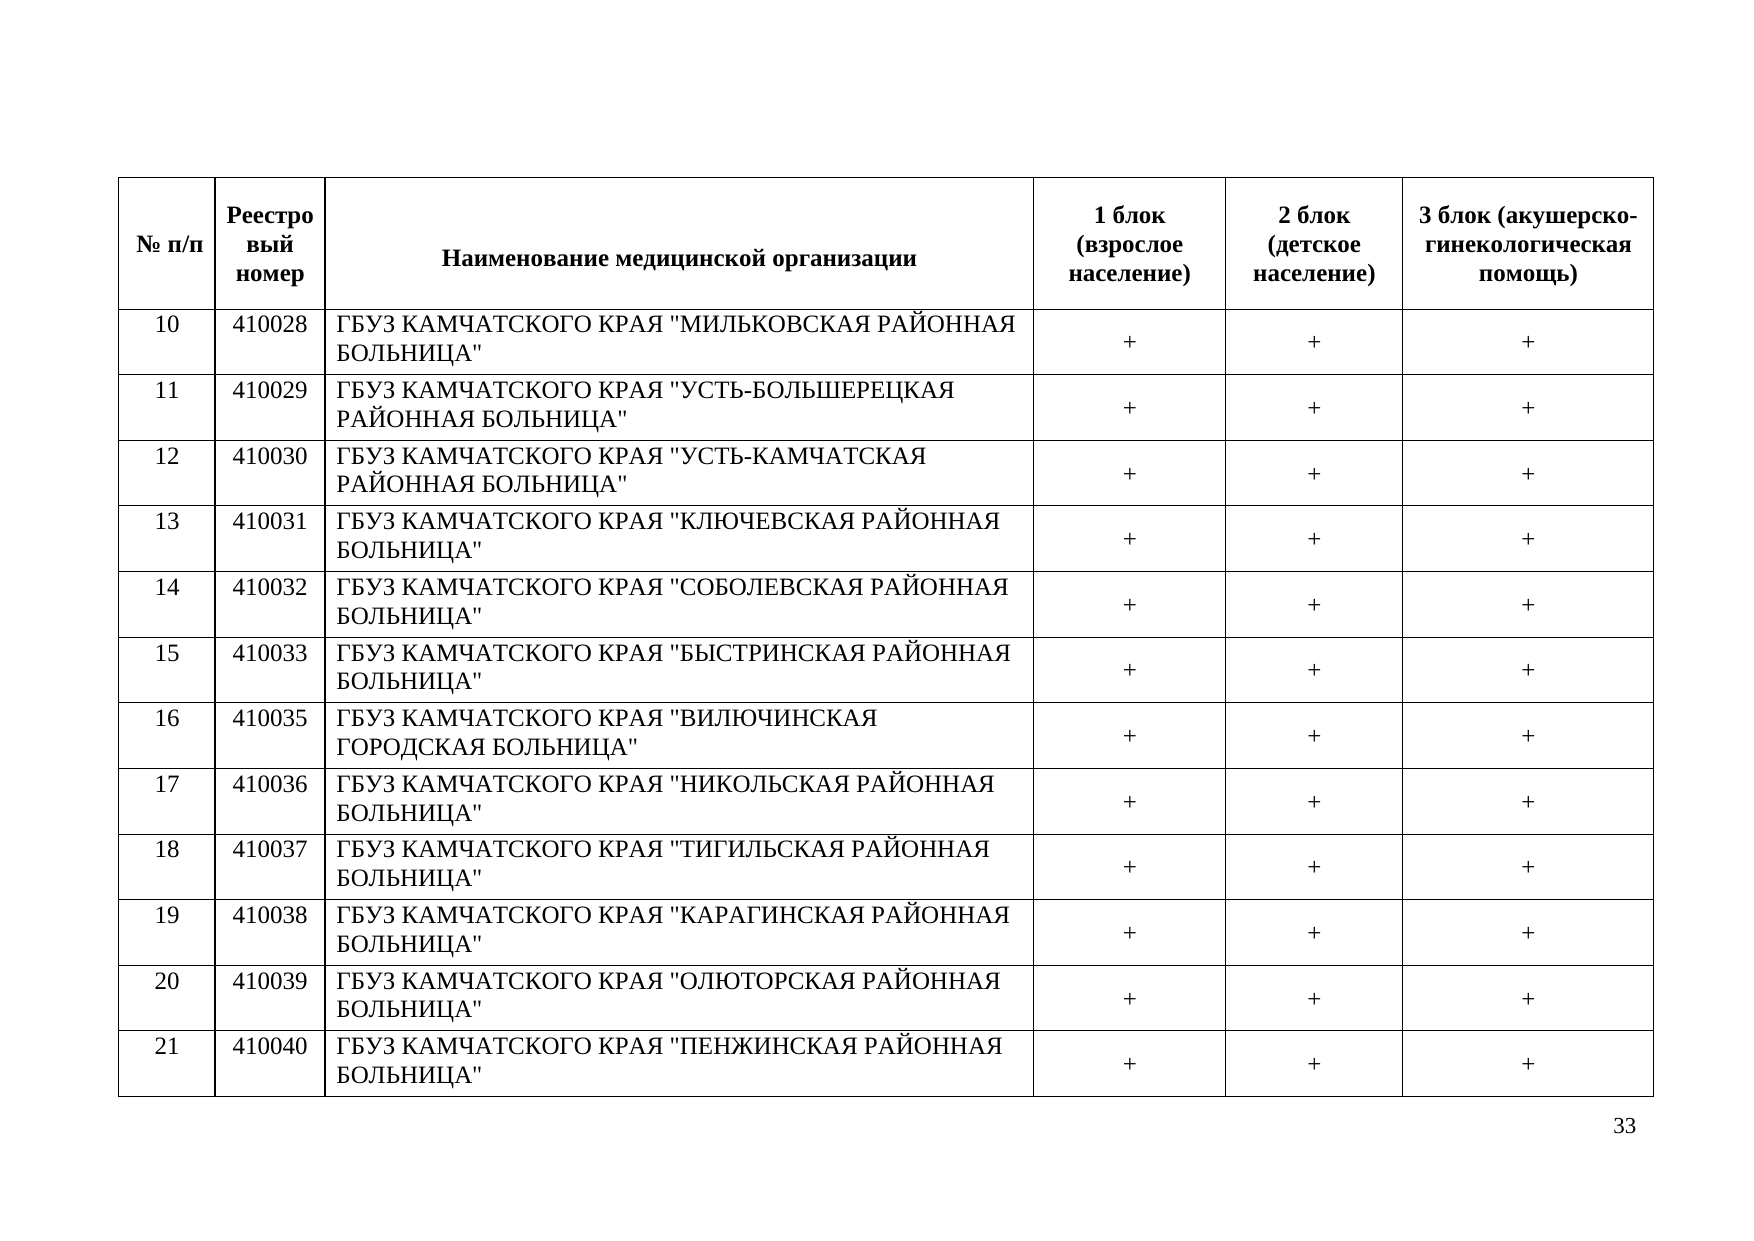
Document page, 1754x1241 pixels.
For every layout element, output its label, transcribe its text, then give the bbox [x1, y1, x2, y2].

table_cell 17 [119, 769, 214, 833]
table_cell 20 [119, 966, 214, 1030]
table_cell 410037 [216, 835, 324, 899]
table_cell 410038 [216, 900, 324, 965]
table_cell + [1034, 310, 1225, 374]
table_cell 410036 [216, 769, 324, 833]
table_cell + [1226, 441, 1402, 505]
table_cell + [1226, 638, 1402, 702]
table_cell ГБУЗ КАМЧАТСКОГО КРАЯ "НИКОЛЬСКАЯ РАЙОННАЯ БОЛЬНИЦА" [326, 769, 1033, 833]
table_cell + [1034, 441, 1225, 505]
table_cell + [1034, 1031, 1225, 1096]
table_cell + [1034, 966, 1225, 1030]
table_header 1 блок (взрослое население) [1034, 178, 1225, 308]
table_cell ГБУЗ КАМЧАТСКОГО КРАЯ "МИЛЬКОВСКАЯ РАЙОННАЯ БОЛЬНИЦА" [326, 310, 1033, 374]
table_cell + [1226, 900, 1402, 965]
table_header № п/п [119, 178, 214, 308]
table_cell ГБУЗ КАМЧАТСКОГО КРАЯ "ТИГИЛЬСКАЯ РАЙОННАЯ БОЛЬНИЦА" [326, 835, 1033, 899]
table_cell 410031 [216, 506, 324, 571]
table_cell 16 [119, 703, 214, 768]
table_cell ГБУЗ КАМЧАТСКОГО КРАЯ "УСТЬ-КАМЧАТСКАЯ РАЙОННАЯ БОЛЬНИЦА" [326, 441, 1033, 505]
table_cell ГБУЗ КАМЧАТСКОГО КРАЯ "ОЛЮТОРСКАЯ РАЙОННАЯ БОЛЬНИЦА" [326, 966, 1033, 1030]
table_cell 12 [119, 441, 214, 505]
table_cell + [1403, 375, 1653, 440]
table_cell 13 [119, 506, 214, 571]
table_cell + [1226, 375, 1402, 440]
table_cell 15 [119, 638, 214, 702]
table_cell ГБУЗ КАМЧАТСКОГО КРАЯ "КЛЮЧЕВСКАЯ РАЙОННАЯ БОЛЬНИЦА" [326, 506, 1033, 571]
table_cell ГБУЗ КАМЧАТСКОГО КРАЯ "ПЕНЖИНСКАЯ РАЙОННАЯ БОЛЬНИЦА" [326, 1031, 1033, 1096]
table_cell 21 [119, 1031, 214, 1096]
table_cell 410039 [216, 966, 324, 1030]
table_cell + [1226, 966, 1402, 1030]
table_cell + [1034, 703, 1225, 768]
table_cell + [1034, 900, 1225, 965]
table_cell + [1034, 638, 1225, 702]
table_cell + [1034, 572, 1225, 637]
table_cell + [1403, 1031, 1653, 1096]
table_cell + [1034, 769, 1225, 833]
table_cell ГБУЗ КАМЧАТСКОГО КРАЯ "СОБОЛЕВСКАЯ РАЙОННАЯ БОЛЬНИЦА" [326, 572, 1033, 637]
table_cell 410032 [216, 572, 324, 637]
table_cell + [1034, 835, 1225, 899]
table_cell 10 [119, 310, 214, 374]
table_cell + [1403, 835, 1653, 899]
table_cell + [1403, 769, 1653, 833]
table_cell 410028 [216, 310, 324, 374]
table_cell + [1226, 835, 1402, 899]
table_cell + [1034, 506, 1225, 571]
table_cell + [1226, 506, 1402, 571]
table_cell 410035 [216, 703, 324, 768]
table_cell 410030 [216, 441, 324, 505]
table_header 2 блок (детское население) [1226, 178, 1402, 308]
table_cell ГБУЗ КАМЧАТСКОГО КРАЯ "КАРАГИНСКАЯ РАЙОННАЯ БОЛЬНИЦА" [326, 900, 1033, 965]
table_cell + [1403, 638, 1653, 702]
table_cell 14 [119, 572, 214, 637]
table_cell ГБУЗ КАМЧАТСКОГО КРАЯ "ВИЛЮЧИНСКАЯ ГОРОДСКАЯ БОЛЬНИЦА" [326, 703, 1033, 768]
table_cell 410033 [216, 638, 324, 702]
table_cell + [1226, 769, 1402, 833]
table_header Наименование медицинской организации [326, 178, 1033, 308]
table_cell + [1403, 703, 1653, 768]
table_cell + [1403, 900, 1653, 965]
table_cell 18 [119, 835, 214, 899]
table_cell + [1226, 572, 1402, 637]
table_cell 410029 [216, 375, 324, 440]
table_cell + [1403, 310, 1653, 374]
table_cell + [1403, 966, 1653, 1030]
table_cell + [1226, 1031, 1402, 1096]
table_cell + [1034, 375, 1225, 440]
table_cell + [1403, 572, 1653, 637]
table_cell 11 [119, 375, 214, 440]
table_cell ГБУЗ КАМЧАТСКОГО КРАЯ "БЫСТРИНСКАЯ РАЙОННАЯ БОЛЬНИЦА" [326, 638, 1033, 702]
table_cell + [1226, 703, 1402, 768]
table_header Реестровый номер [216, 178, 324, 308]
table_cell 410040 [216, 1031, 324, 1096]
table_cell ГБУЗ КАМЧАТСКОГО КРАЯ "УСТЬ-БОЛЬШЕРЕЦКАЯ РАЙОННАЯ БОЛЬНИЦА" [326, 375, 1033, 440]
table_header 3 блок (акушерско-гинекологическая помощь) [1403, 178, 1653, 308]
table_cell 19 [119, 900, 214, 965]
table_cell + [1403, 441, 1653, 505]
table_cell + [1226, 310, 1402, 374]
table_cell + [1403, 506, 1653, 571]
